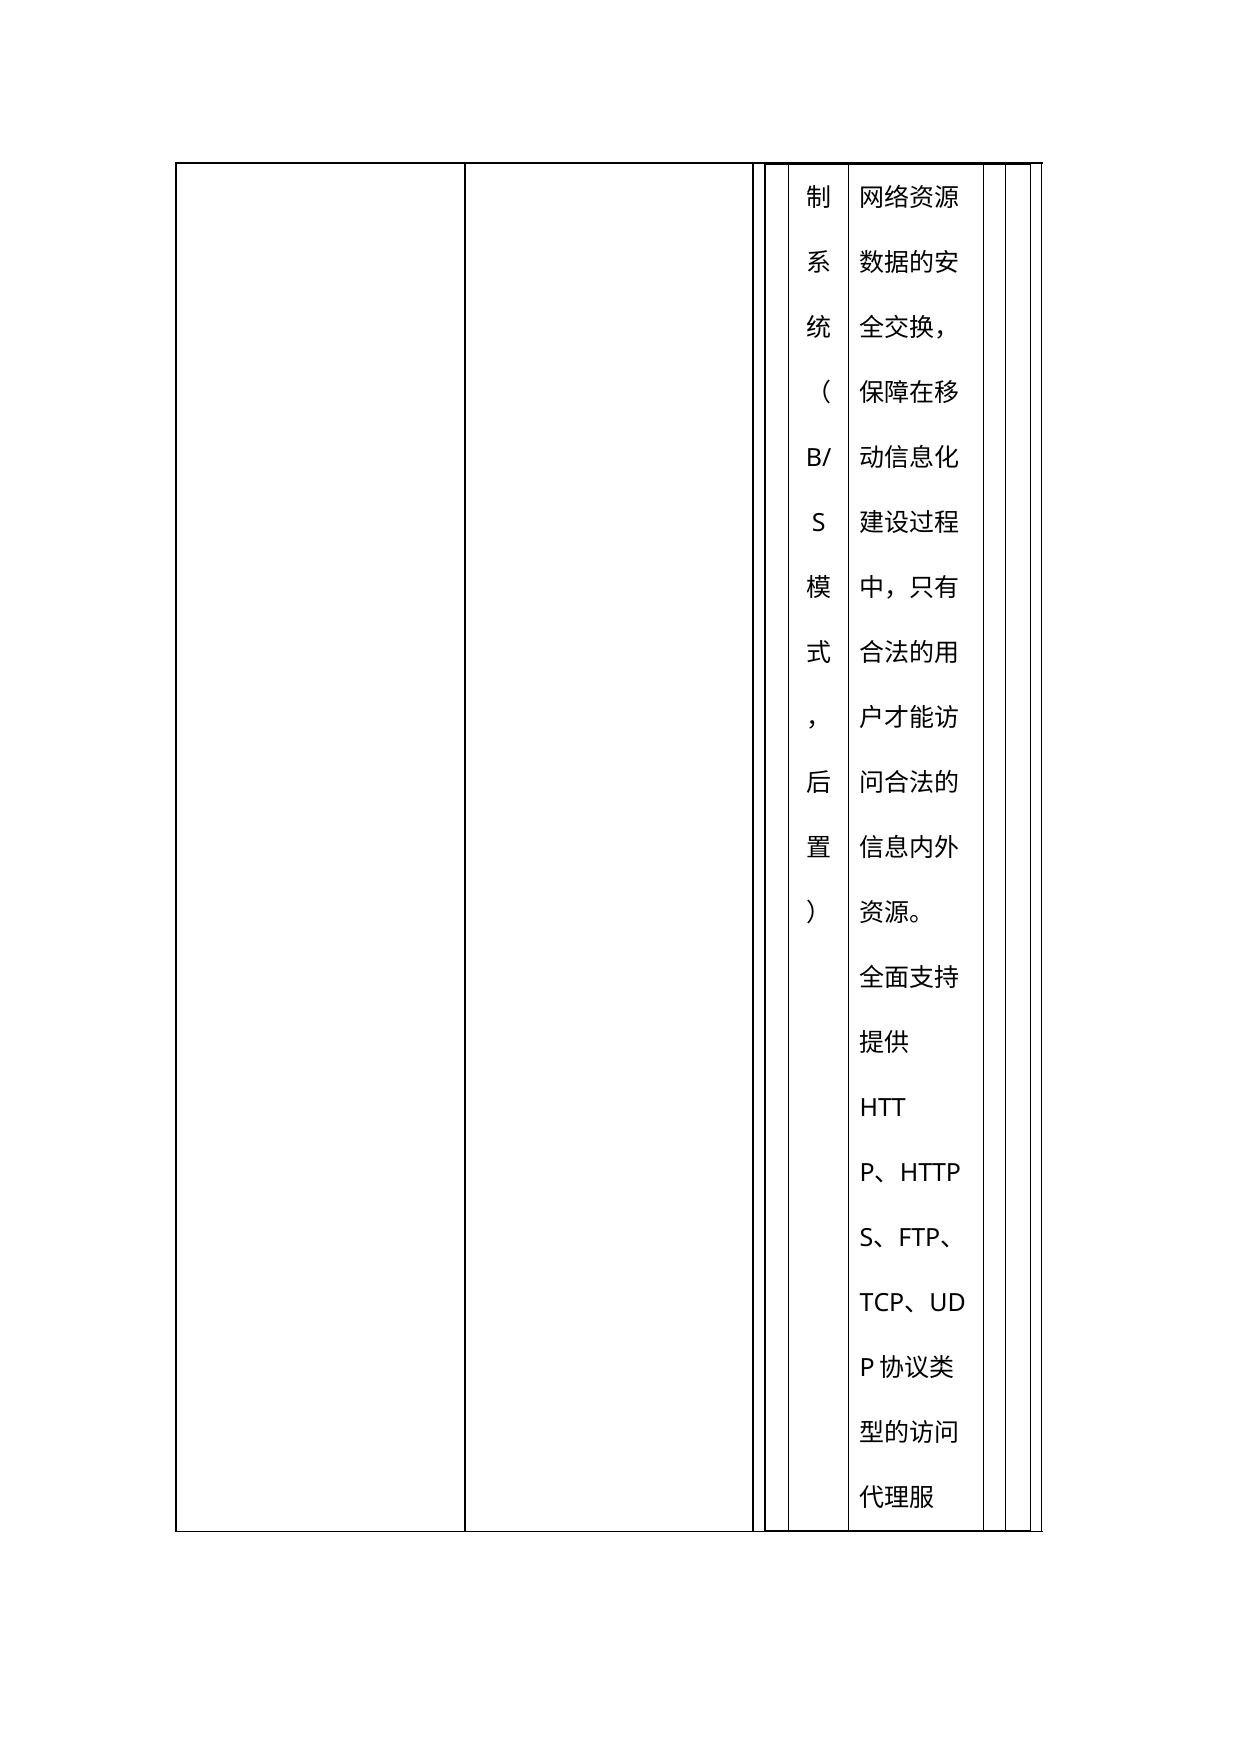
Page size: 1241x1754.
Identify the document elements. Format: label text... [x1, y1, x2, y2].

table_cell [466, 164, 752, 1531]
table_cell 1 [177, 164, 464, 1531]
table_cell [1031, 164, 1041, 1531]
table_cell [984, 165, 1005, 1530]
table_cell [754, 164, 764, 1531]
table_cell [1006, 165, 1030, 1530]
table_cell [766, 165, 788, 1530]
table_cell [849, 165, 983, 1530]
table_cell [789, 165, 848, 1530]
